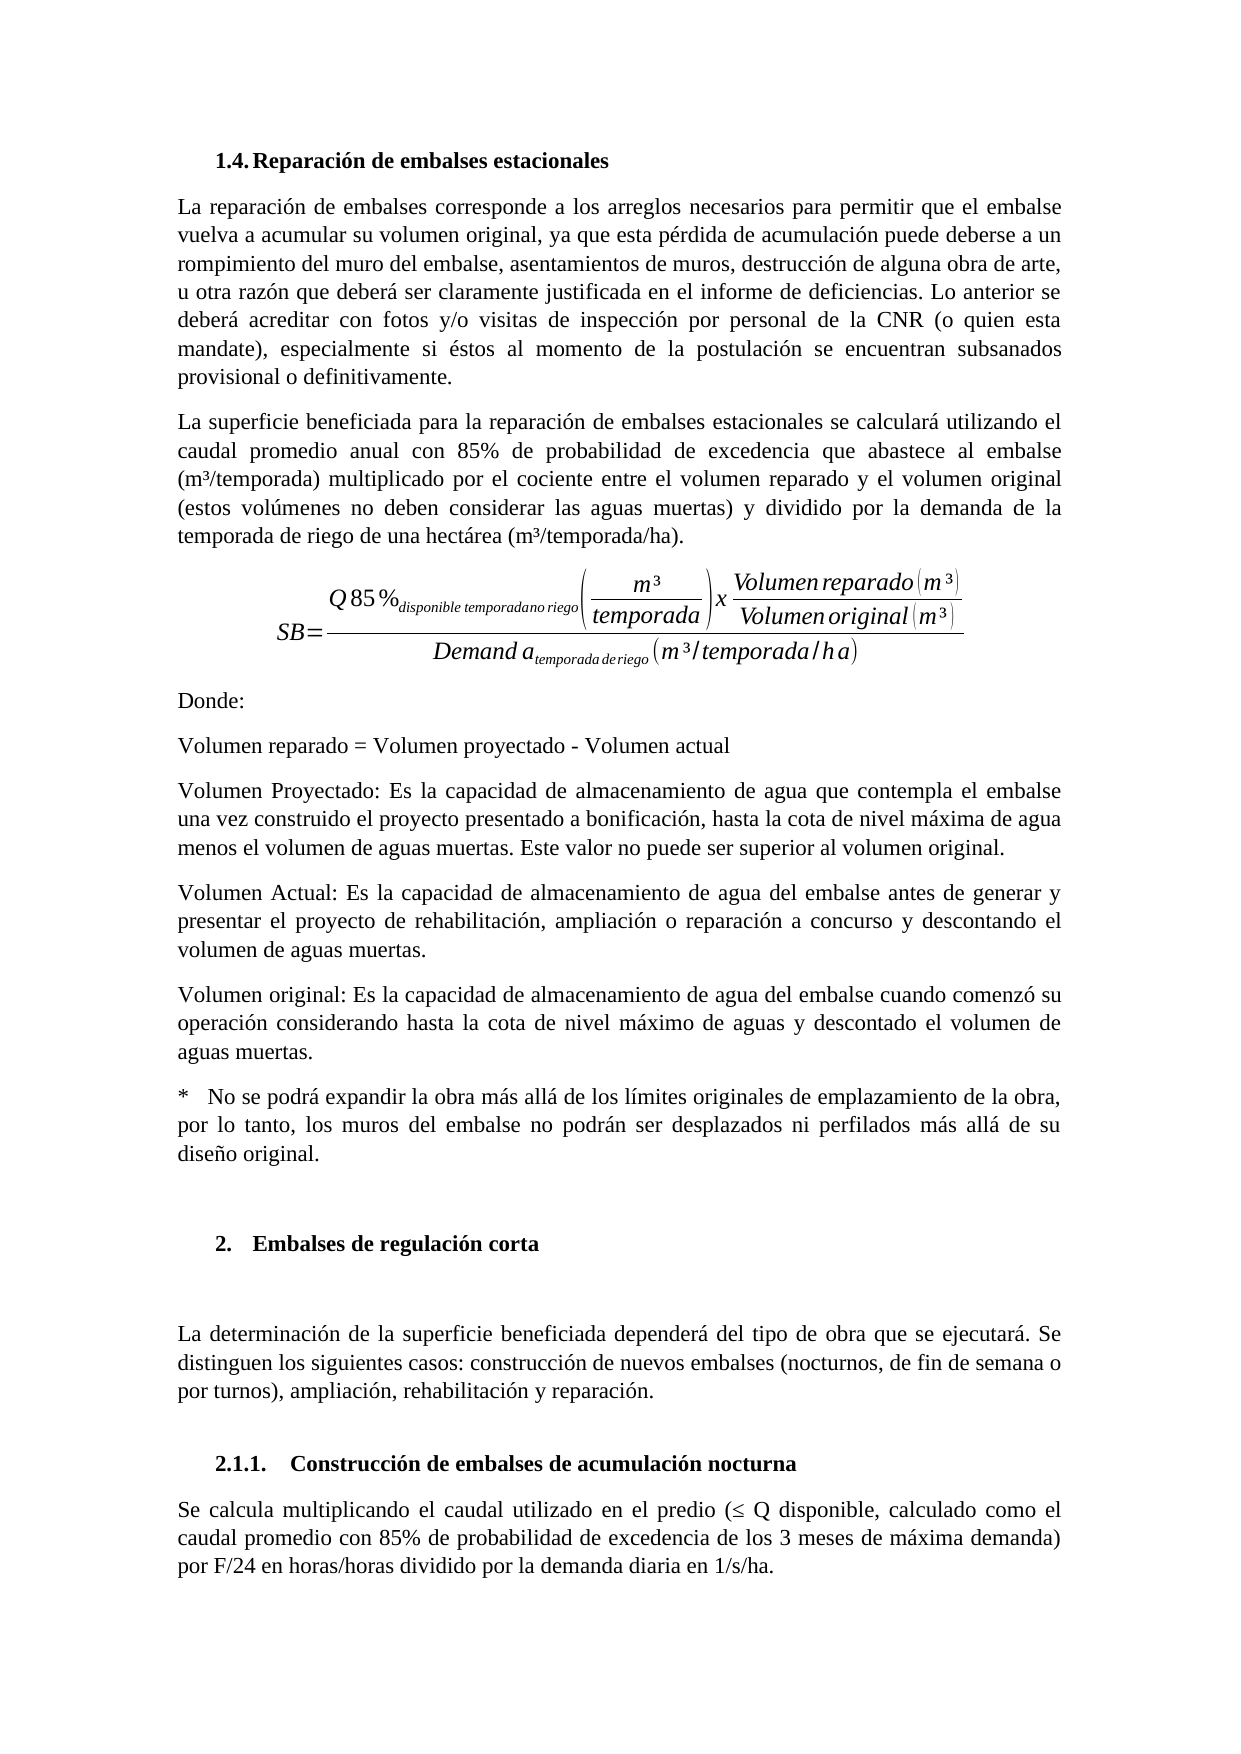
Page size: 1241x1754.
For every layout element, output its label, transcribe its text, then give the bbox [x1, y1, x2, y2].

text Volumen original: Es la capacidad de almacenamiento de agua del embalse cuando comenzó su operación considerando hasta la cota de nivel máximo de aguas y descontado el volumen de aguas muertas. [177, 981, 1063, 1064]
list Embalses de regulación corta [215, 1230, 1063, 1256]
text * No se podrá expandir la obra más allá de los límites originales de emplazamiento de la obra, por lo tanto, los muros del embalse no podrán ser desplazados ni perfilados más allá de su diseño original. [177, 1083, 1063, 1166]
text Volumen reparado = Volumen proyectado - Volumen actual [177, 732, 1063, 758]
text Se calcula multiplicando el caudal utilizado en el predio (≤ Q disponible, calculado como el caudal promedio con 85% de probabilidad de excedencia de los 3 meses de máxima demanda) por F/24 en horas/horas dividido por la demanda diaria en 1/s/ha. [177, 1496, 1063, 1579]
text Volumen Actual: Es la capacidad de almacenamiento de agua del embalse antes de generar y presentar el proyecto de rehabilitación, ampliación o reparación a concurso y descontando el volumen de aguas muertas. [177, 879, 1063, 962]
list Reparación de embalses estacionales [215, 148, 1063, 174]
text La superficie beneficiada para la reparación de embalses estacionales se calculará utilizando el caudal promedio anual con 85% de probabilidad de excedencia que abastece al embalse (m³/temporada) multiplicado por el cociente entre el volumen reparado y el volumen original (estos volúmenes no deben considerar las aguas muertas) y dividido por la demanda de la temporada de riego de una hectárea (m³/temporada/ha). [177, 408, 1063, 548]
text La determinación de la superficie beneficiada dependerá del tipo de obra que se ejecutará. Se distinguen los siguientes casos: construcción de nuevos embalses (nocturnos, de fin de semana o por turnos), ampliación, rehabilitación y reparación. [177, 1320, 1063, 1403]
text La reparación de embalses corresponde a los arreglos necesarios para permitir que el embalse vuelva a acumular su volumen original, ya que esta pérdida de acumulación puede deberse a un rompimiento del muro del embalse, asentamientos de muros, destrucción de alguna obra de arte, u otra razón que deberá ser claramente justificada en el informe de deficiencias. Lo anterior se deberá acreditar con fotos y/o visitas de inspección por personal de la CNR (o quien esta mandate), especialmente si éstos al momento de la postulación se encuentran subsanados provisional o definitivamente. [177, 193, 1063, 390]
list Construcción de embalses de acumulación nocturna [215, 1451, 1063, 1477]
text Donde: [177, 687, 1063, 713]
text Volumen Proyectado: Es la capacidad de almacenamiento de agua que contempla el embalse una vez construido el proyecto presentado a bonificación, hasta la cota de nivel máxima de agua menos el volumen de aguas muertas. Este valor no puede ser superior al volumen original. [177, 777, 1063, 860]
